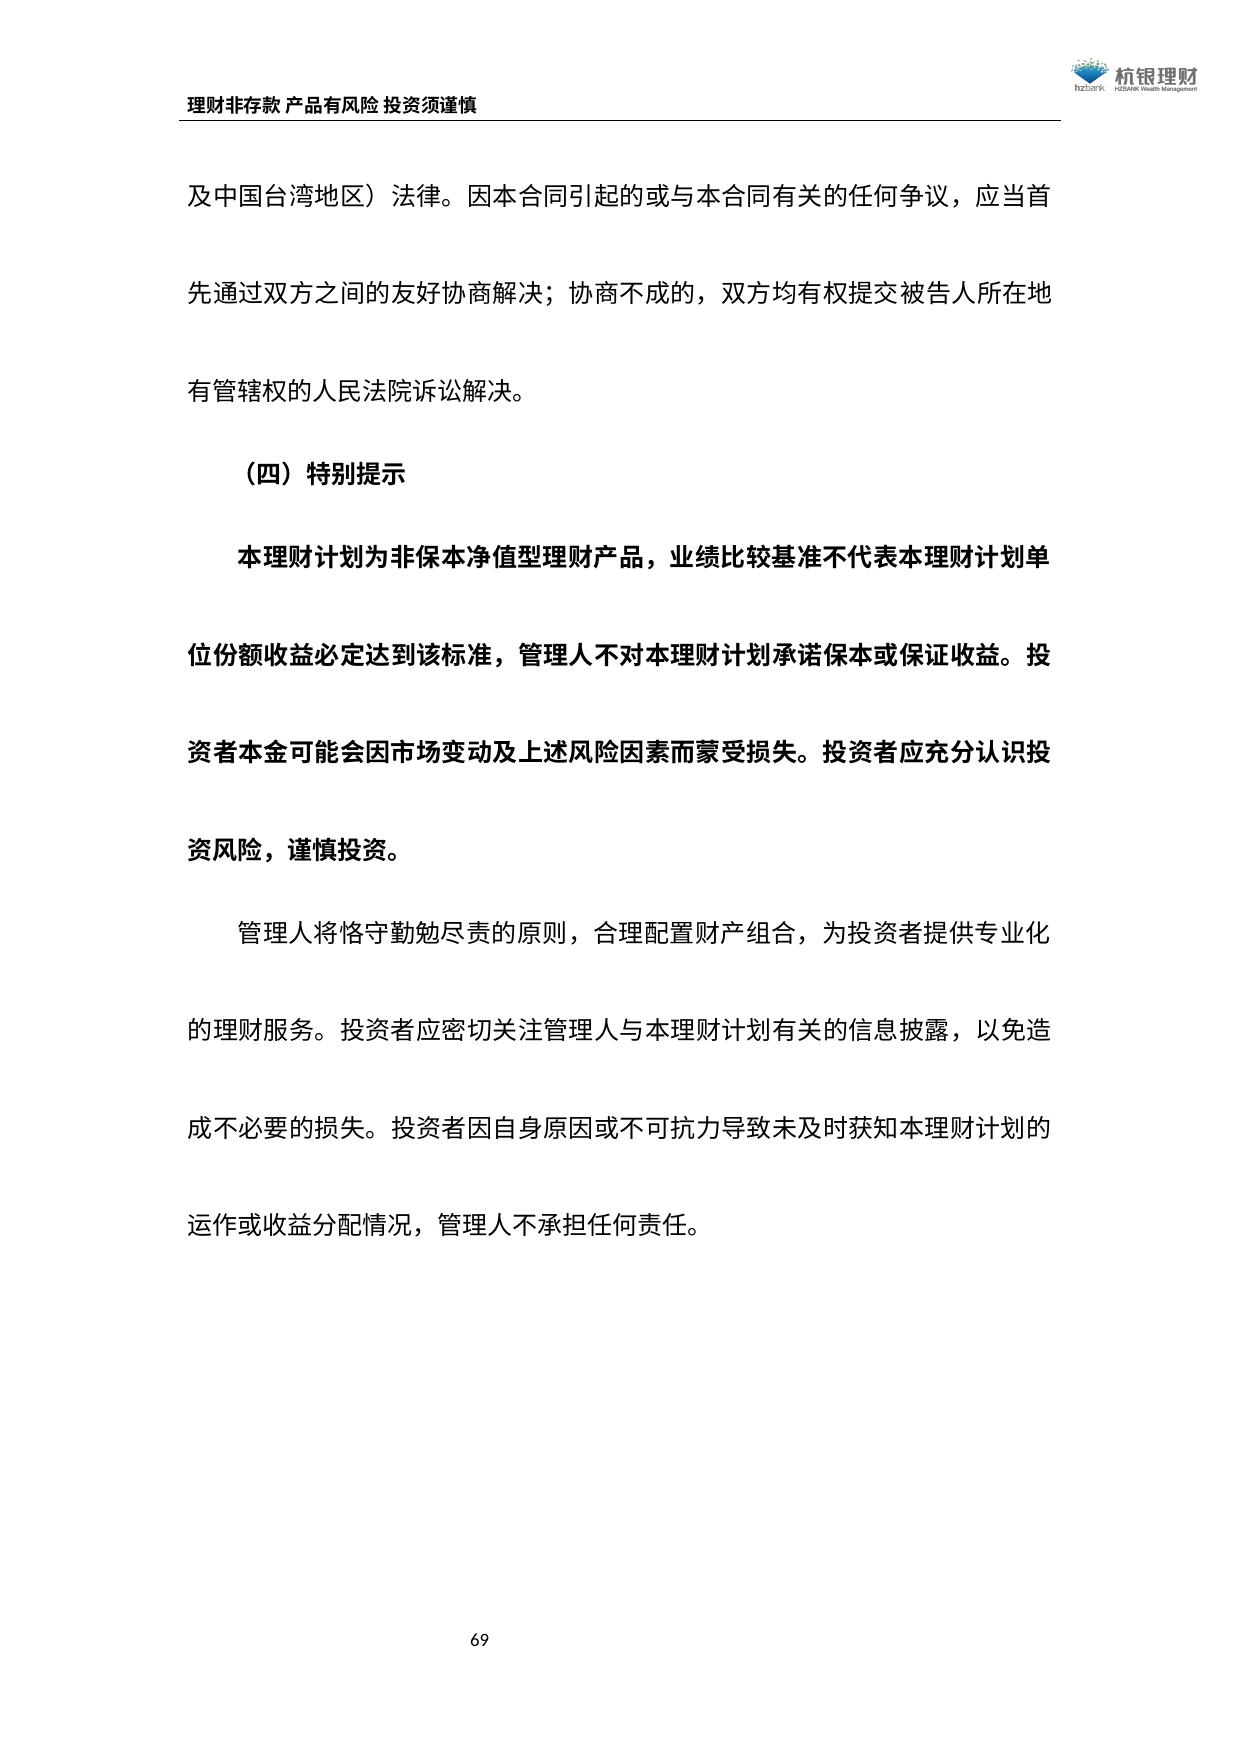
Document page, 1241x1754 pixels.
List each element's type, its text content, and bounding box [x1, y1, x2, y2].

text 管理人将恪守勤勉尽责的原则，合理配置财产组合，为投资者提供专业化的理财服务。投资者应密切关注管理人与本理财计划有关的信息披露，以免造成不必要的损失。投资者因自身原因或不可抗力导致未及时获知本理财计划的运作或收益分配情况，管理人不承担任何责任。 [187, 899, 1053, 1256]
text 本理财计划为非保本净值型理财产品，业绩比较基准不代表本理财计划单位份额收益必定达到该标准，管理人不对本理财计划承诺保本或保证收益。投资者本金可能会因市场变动及上述风险因素而蒙受损失。投资者应充分认识投资风险，谨慎投资。 [187, 523, 1053, 881]
text 本合同的订立、生效、履行、解释、修改和终止等事项均适用中华人民共和国（仅为明确本合同适用法律规则，不含香港特别行政区、澳门特别行政区及中国台湾地区）法律。因本合同引起的或与本合同有关的任何争议，应当首先通过双方之间的友好协商解决；协商不成的，双方均有权提交被告人所在地有管辖权的人民法院诉讼解决。 [187, 162, 1053, 422]
picture [1027, 0, 1240, 151]
list 特别提示 [187, 440, 1053, 505]
